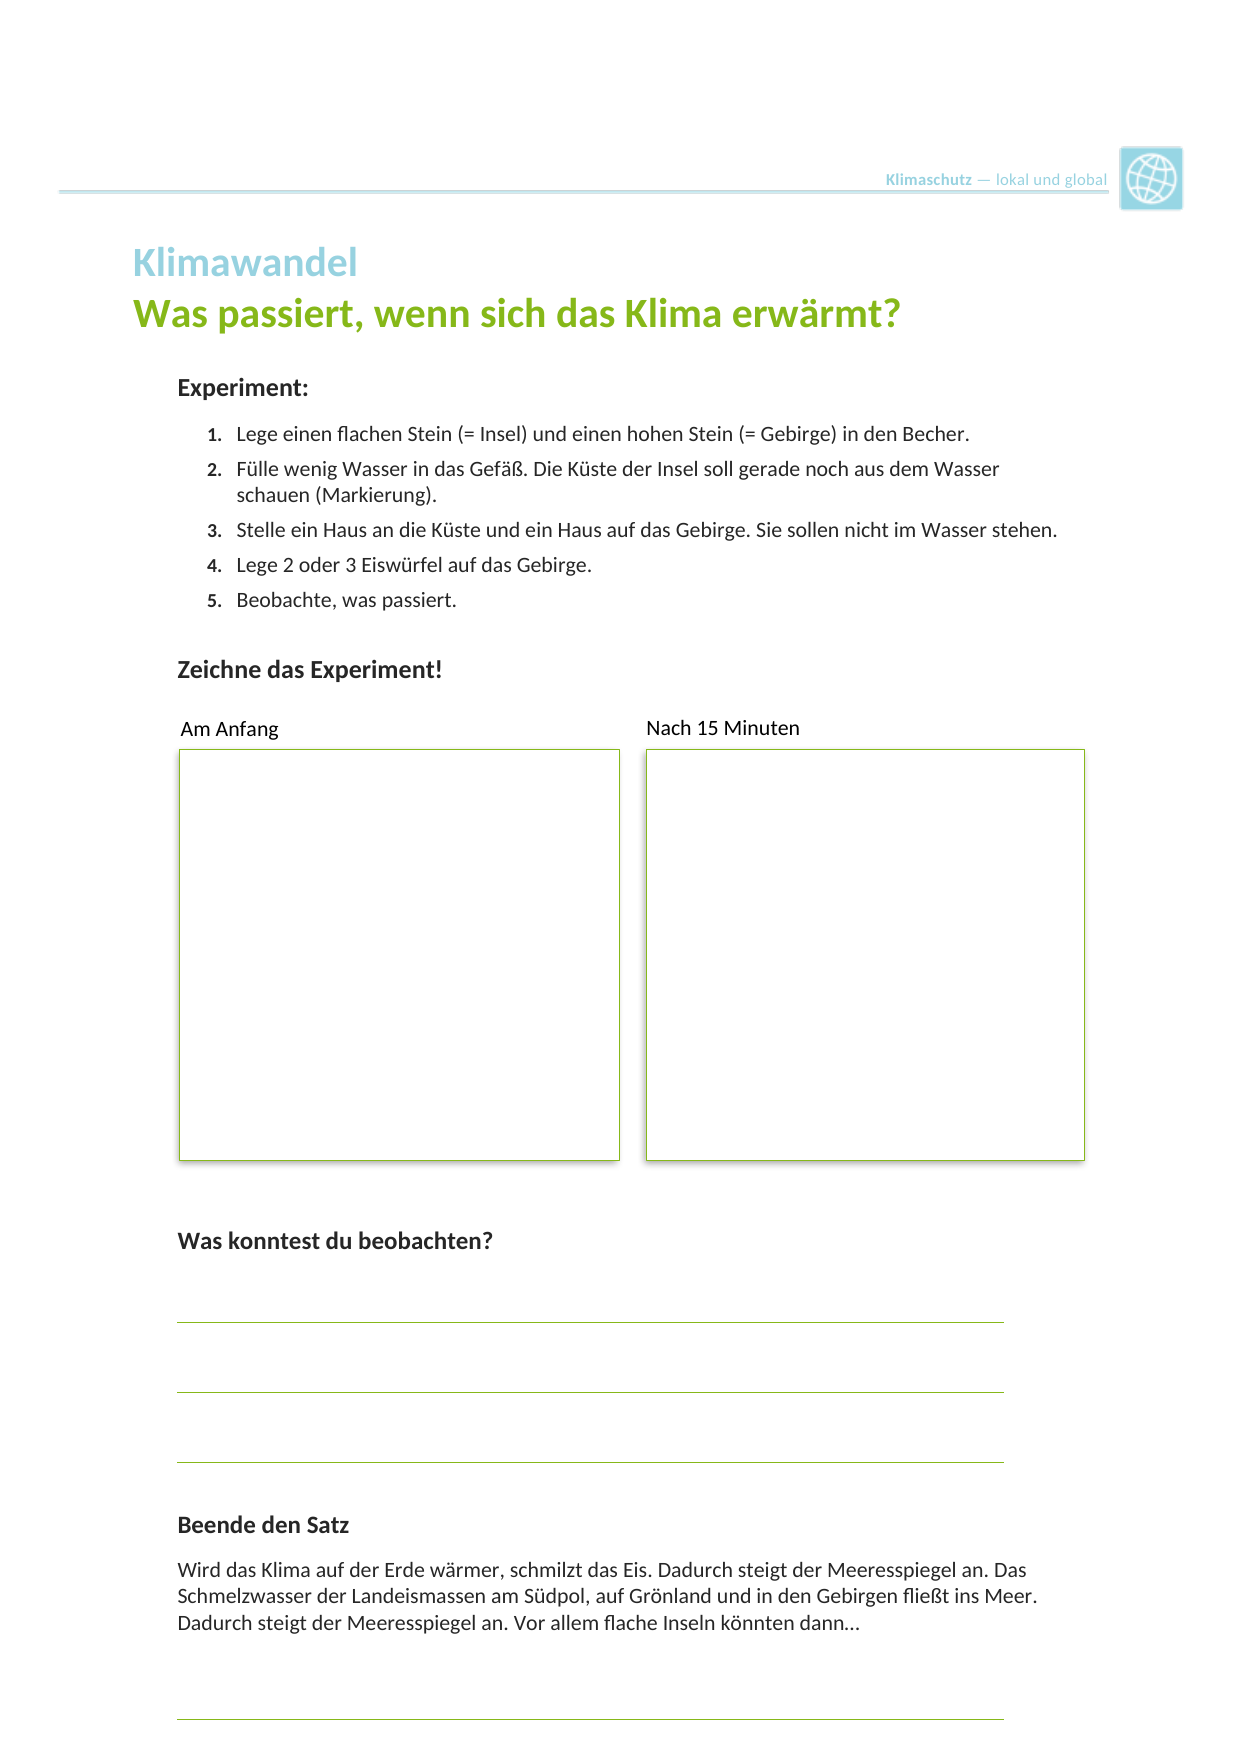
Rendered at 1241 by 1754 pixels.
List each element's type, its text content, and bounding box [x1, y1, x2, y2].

list Beobachte, was passiert. [207, 586, 1063, 613]
list Fülle wenig Wasser in das Gefäß. Die Küste der Insel soll gerade noch aus dem Wasser schauen (Markierung). [207, 455, 1063, 508]
subtitle Klimawandel Was passiert, wenn sich das Klima erwärmt? [133, 236, 1063, 338]
list Lege einen flachen Stein (= Insel) und einen hohen Stein (= Gebirge) in den Becher. [207, 420, 1063, 446]
text Wird das Klima auf der Erde wärmer, schmilzt das Eis. Dadurch steigt der Meeresspiegel an. Das Schmelzwasser der Landeismassen am Südpol, auf Grönland und in den Gebirgen fließt ins Meer. Dadurch steigt der Meeresspiegel an. Vor allem flache Inseln könnten dann… [177, 1556, 1063, 1636]
subtitle Experiment: [177, 371, 1063, 403]
subtitle Zeichne das Experiment! [177, 621, 1063, 685]
list Lege 2 oder 3 Eiswürfel auf das Gebirge. [207, 551, 1063, 578]
list Stelle ein Haus an die Küste und ein Haus auf das Gebirge. Sie sollen nicht im Wasser stehen. [207, 516, 1063, 543]
text Was konntest du beobachten? [177, 745, 1063, 1282]
text Beende den Satz [177, 1509, 1063, 1539]
